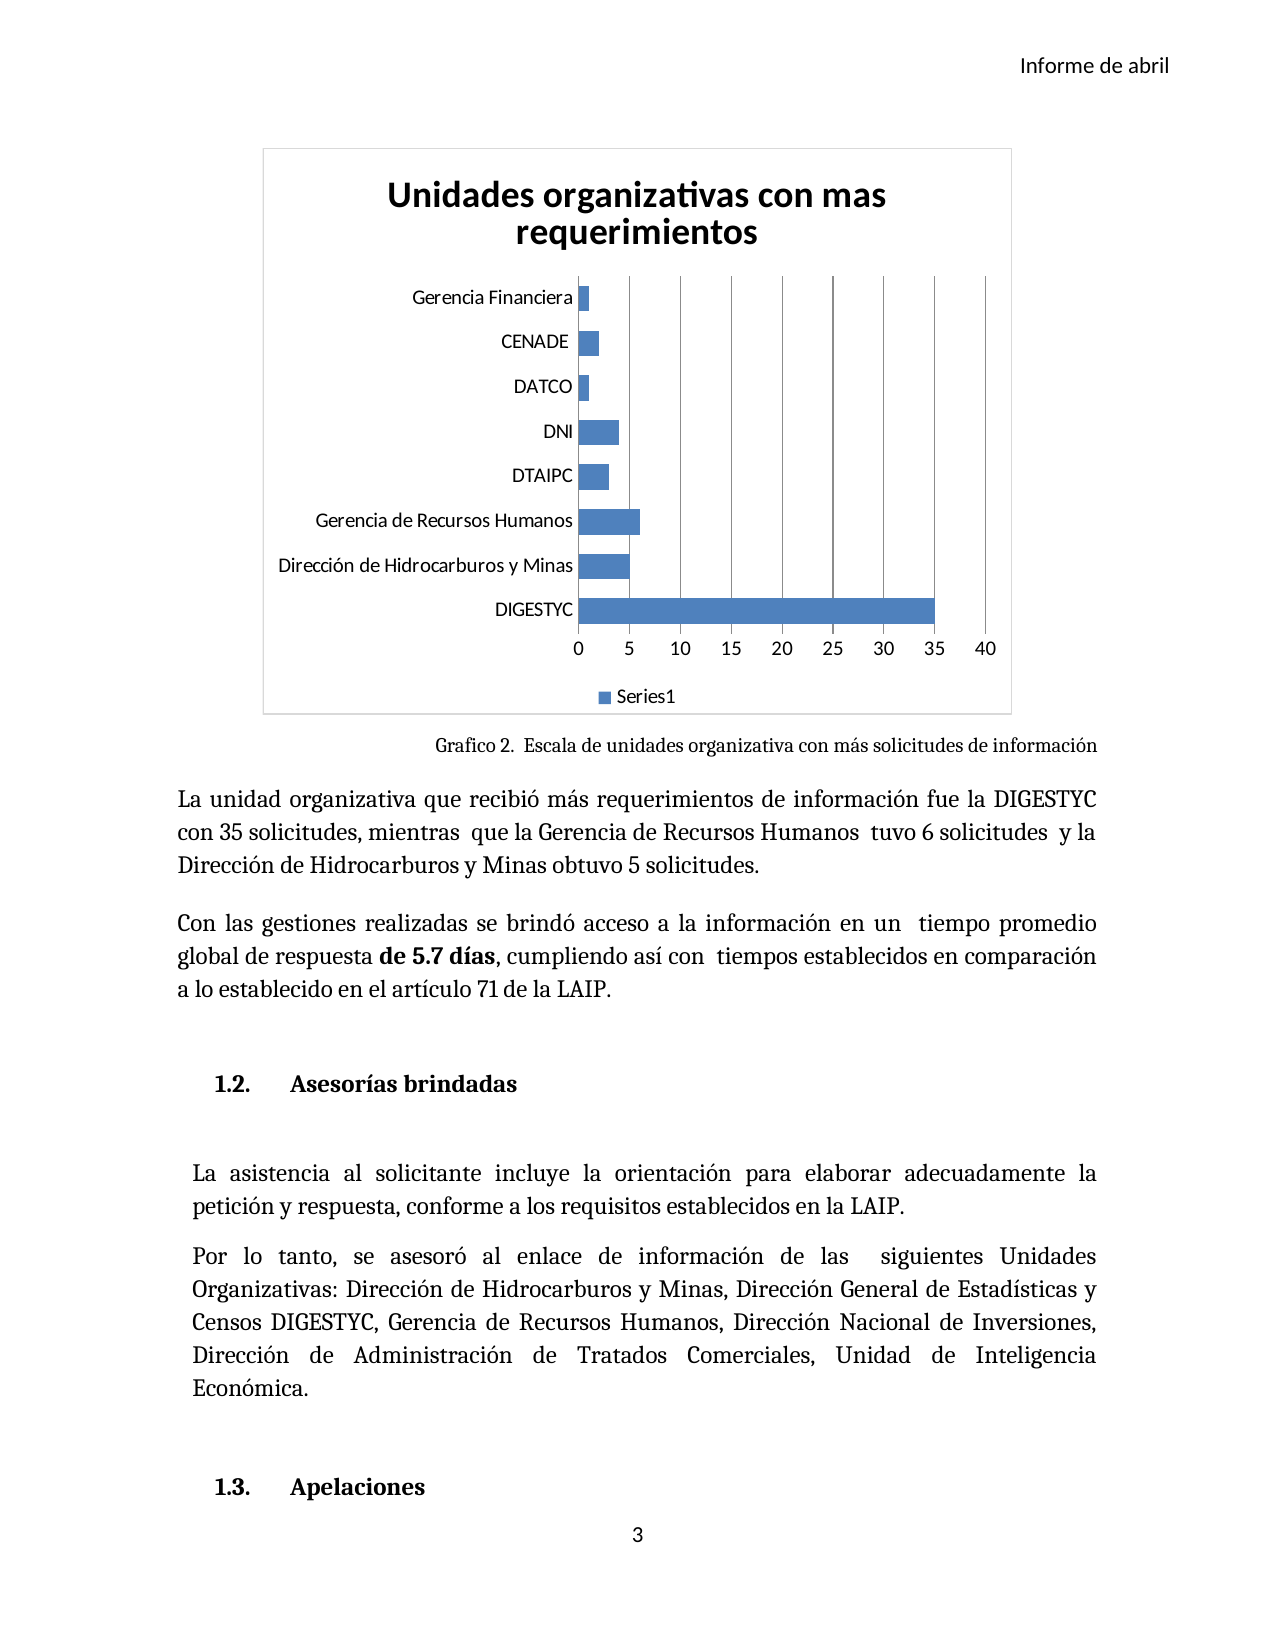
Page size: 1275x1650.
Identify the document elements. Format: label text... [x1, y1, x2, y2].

text Grafico 2. Escala de unidades organizativa con más solicitudes de información [177, 734, 1098, 758]
text La asistencia al solicitante incluye la orientación para elaborar adecuadamente la petición y respuesta, conforme a los requisitos establecidos en la LAIP. [192, 1159, 1098, 1221]
subtitle Asesorías brindadas [215, 1070, 1098, 1099]
text Con las gestiones realizadas se brindó acceso a la información en un tiempo promedio global de respuesta de 5.7 días, cumpliendo así con tiempos establecidos en comparación a lo establecido en el artículo 71 de la LAIP. [177, 909, 1098, 1003]
list Apelaciones [215, 1473, 1098, 1502]
text Por lo tanto, se asesoró al enlace de información de las siguientes Unidades Organizativas: Dirección de Hidrocarburos y Minas, Dirección General de Estadísticas y Censos DIGESTYC, Gerencia de Recursos Humanos, Dirección Nacional de Inversiones, Dirección de Administración de Tratados Comerciales, Unidad de Inteligencia Económica. [192, 1242, 1098, 1402]
text La unidad organizativa que recibió más requerimientos de información fue la DIGESTYC con 35 solicitudes, mientras que la Gerencia de Recursos Humanos tuvo 6 solicitudes y la Dirección de Hidrocarburos y Minas obtuvo 5 solicitudes. [177, 784, 1098, 879]
